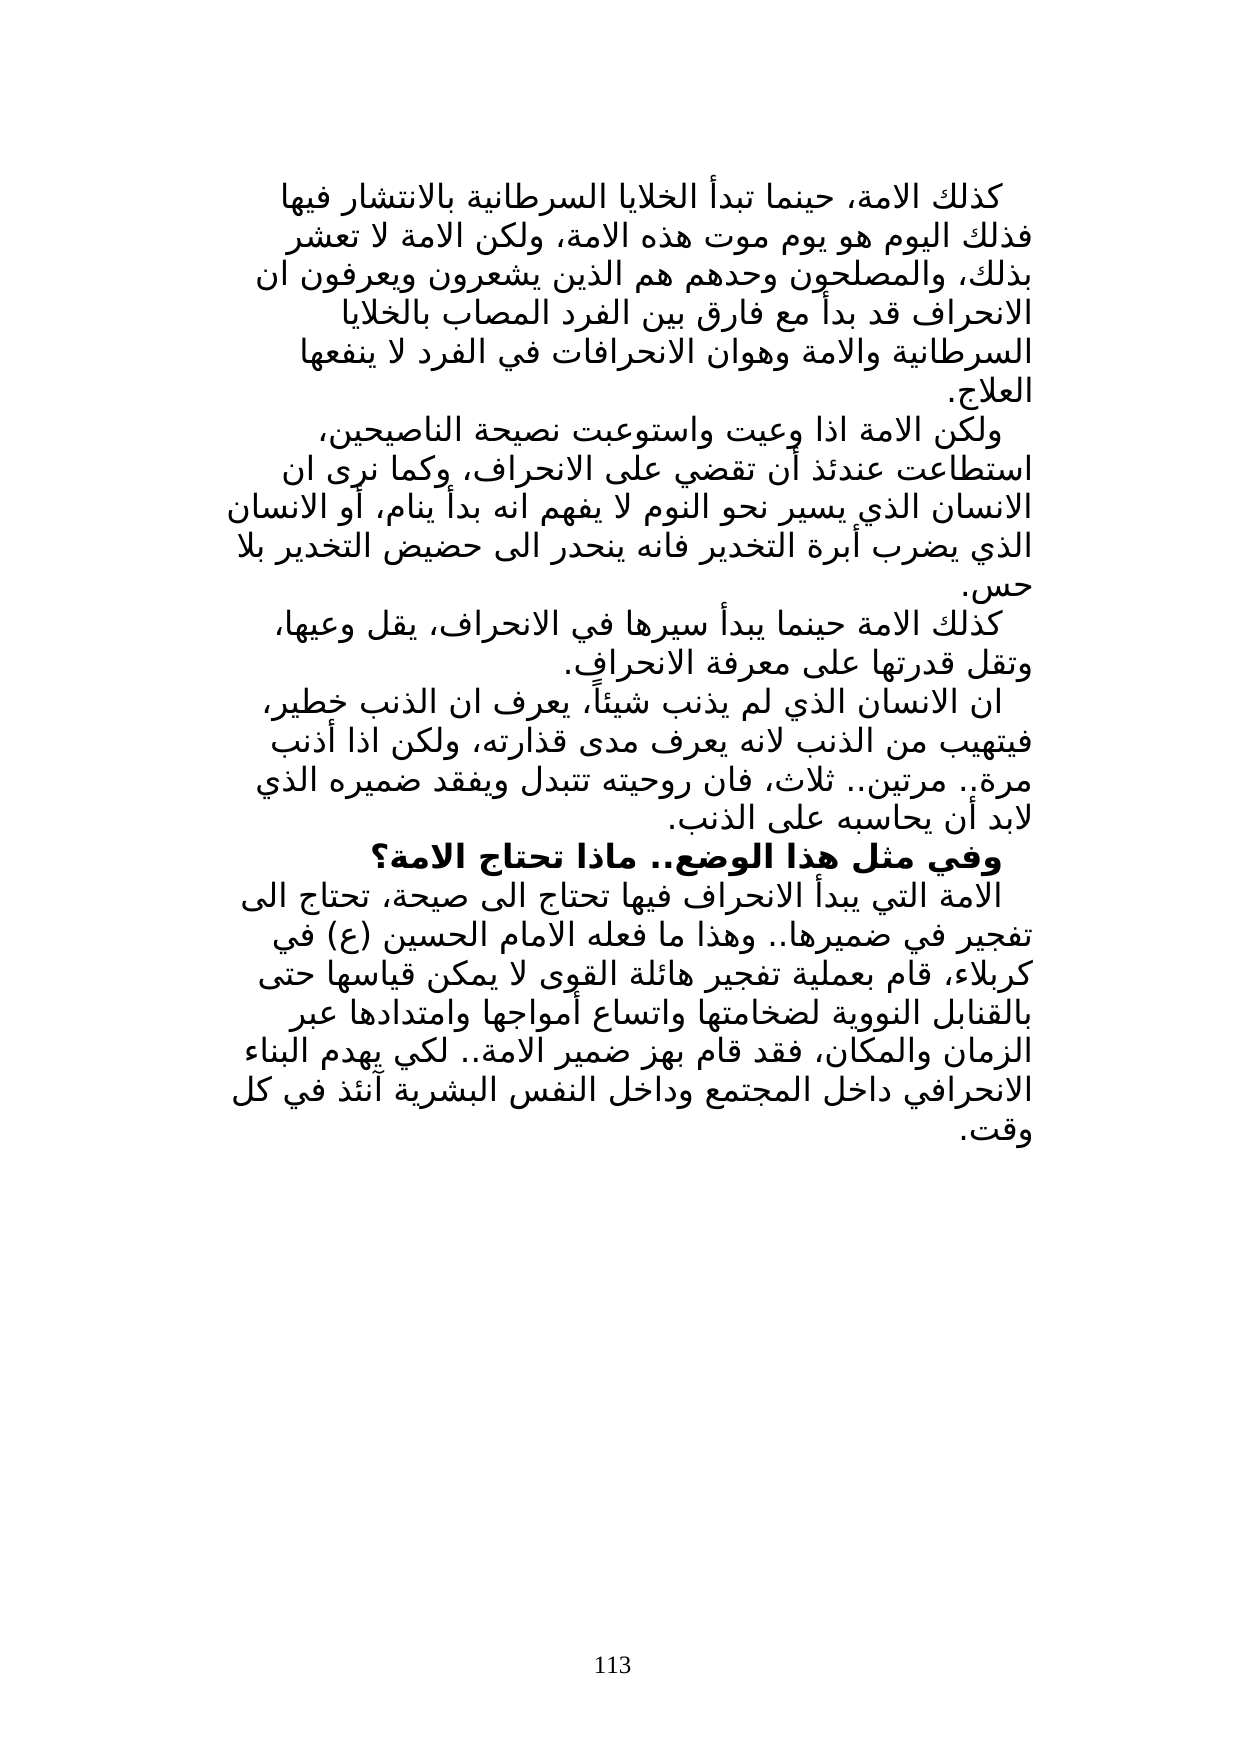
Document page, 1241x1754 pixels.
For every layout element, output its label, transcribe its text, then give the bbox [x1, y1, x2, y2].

text ولكن الامة اذا وعيت واستوعبت نصيحة الناصيحين، استطاعت عندئذ أن تقضي على الانحراف، وكما نرى ان الانسان الذي يسير نحو النوم لا يفهم انه بدأ ينام، أو الانسان الذي يضرب أبرة التخدير فانه ينحدر الى حضيض التخدير بلا حس. [222, 410, 1033, 604]
text وفي مثل هذا الوضع.. ماذا تحتاج الامة؟ [222, 838, 1033, 877]
text الامة التي يبدأ الانحراف فيها تحتاج الى صيحة، تحتاج الى تفجير في ضميرها.. وهذا ما فعله الامام الحسين (ع) في كربلاء، قام بعملية تفجير هائلة القوى لا يمكن قياسها حتى بالقنابل النووية لضخامتها واتساع أمواجها وامتدادها عبر الزمان والمكان، فقد قام بهز ضمير الامة.. لكي يهدم البناء الانحرافي داخل المجتمع وداخل النفس البشرية آنئذ في كل وقت. [222, 877, 1033, 1148]
text كذلك الامة حينما يبدأ سيرها في الانحراف، يقل وعيها، وتقل قدرتها على معرفة الانحراف. [222, 604, 1033, 682]
text كذلك الامة، حينما تبدأ الخلايا السرطانية بالانتشار فيها فذلك اليوم هو يوم موت هذه الامة، ولكن الامة لا تعشر بذلك، والمصلحون وحدهم هم الذين يشعرون ويعرفون ان الانحراف قد بدأ مع فارق بين الفرد المصاب بالخلايا السرطانية والامة وهوان الانحرافات في الفرد لا ينفعها العلاج. [222, 177, 1033, 410]
text ان الانسان الذي لم يذنب شيئاً، يعرف ان الذنب خطير، فيتهيب من الذنب لانه يعرف مدى قذارته، ولكن اذا أذنب مرة.. مرتين.. ثلاث، فان روحيته تتبدل ويفقد ضميره الذي لابد أن يحاسبه على الذنب. [222, 682, 1033, 838]
